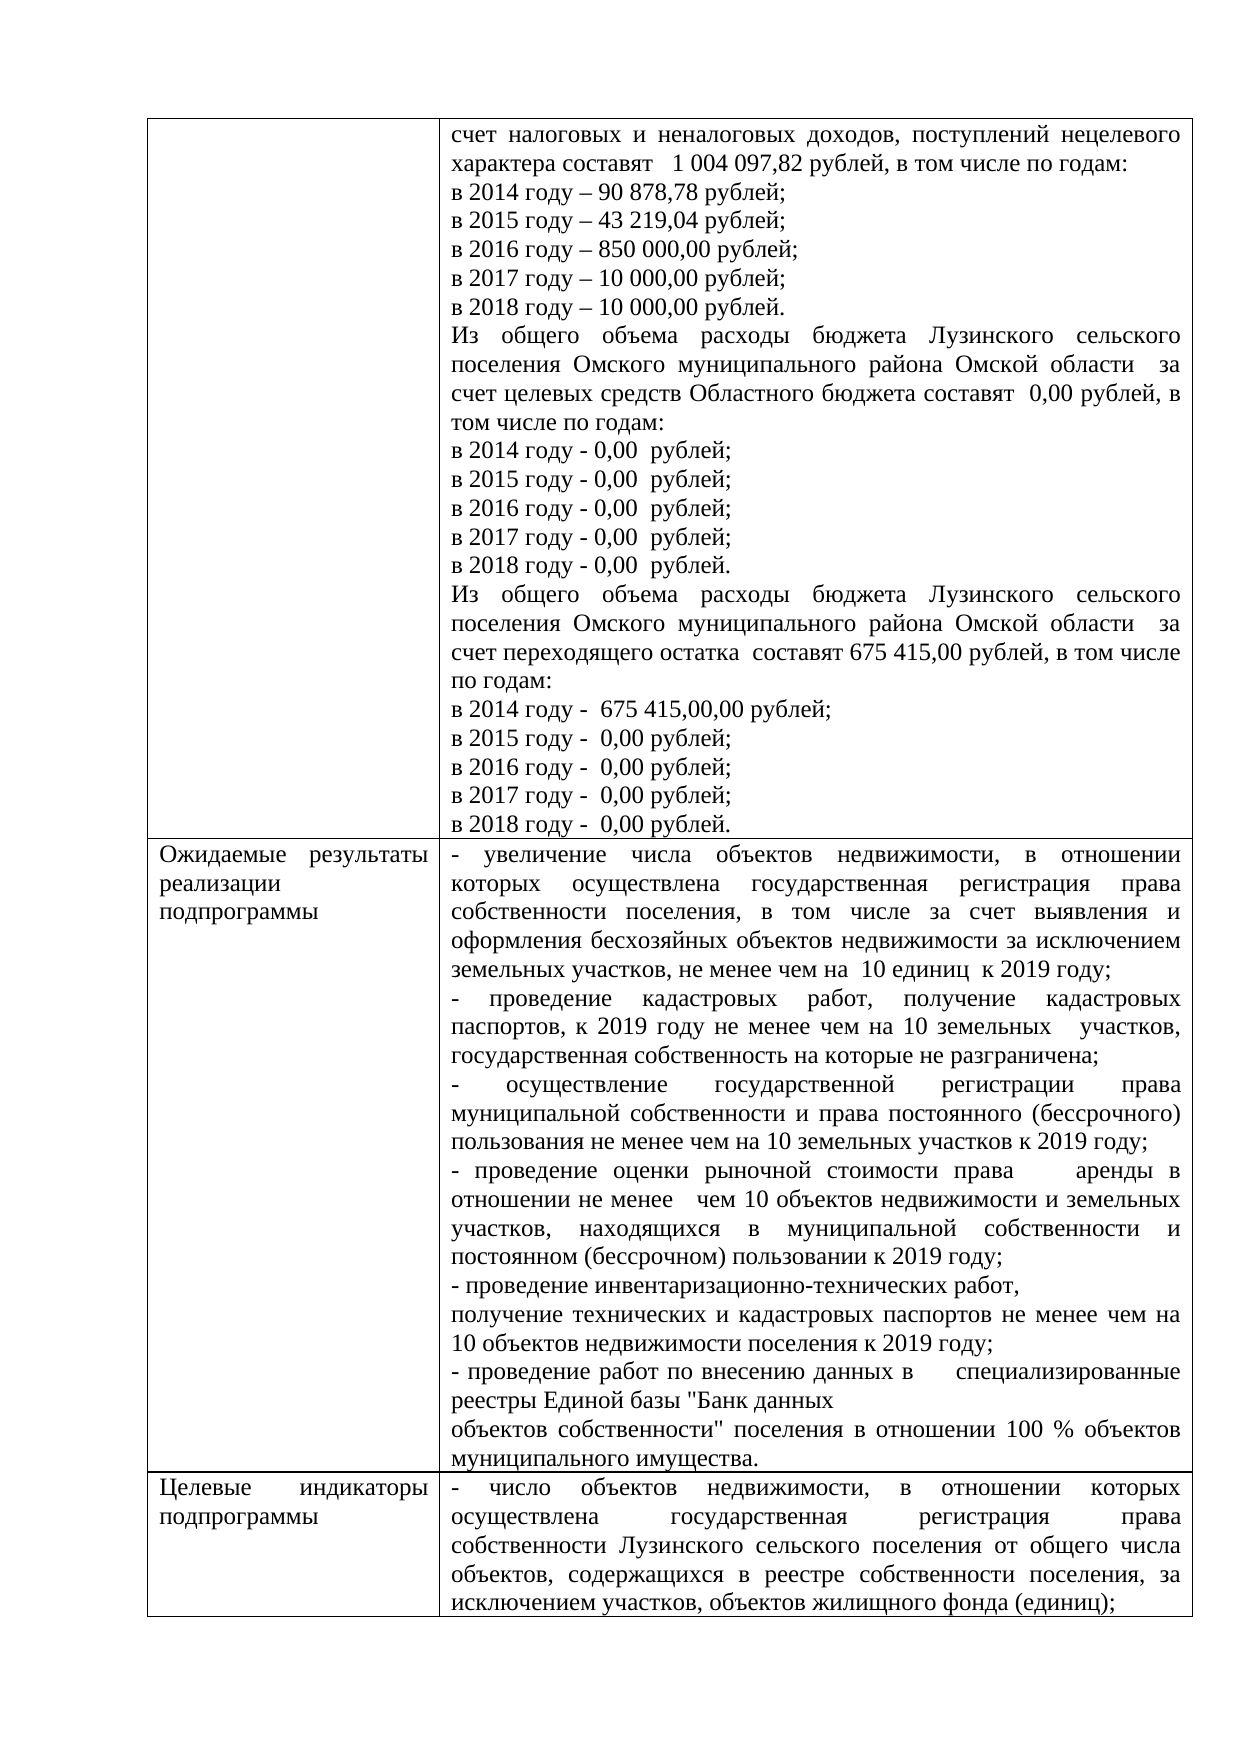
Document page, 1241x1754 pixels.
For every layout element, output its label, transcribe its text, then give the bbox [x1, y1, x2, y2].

table_cell Ожидаемые результаты реализации подпрограммы [148, 839, 439, 1471]
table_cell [440, 119, 1192, 838]
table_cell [148, 119, 439, 838]
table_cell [148, 1473, 439, 1616]
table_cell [440, 1473, 1192, 1616]
table_cell - увеличение числа объектов недвижимости, в отношении которых осуществлена государственная регистрация права собственности поселения, в том числе за счет выявления и оформления бесхозяйных объектов недвижимости за исключением земельных участков, не менее чем на 10 единиц к 2019 году; - проведение кадастровых работ, получение кадастровых паспортов, к 2019 году не менее чем на 10 земельных участков, государственная собственность на которые не разграничена; - осуществление государственной регистрации права муниципальной собственности и права постоянного (бессрочного) пользования не менее чем на 10 земельных участков к 2019 году; - проведение оценки рыночной стоимости права аренды в отношении не менее чем 10 объектов недвижимости и земельных участков, находящихся в муниципальной собственности и постоянном (бессрочном) пользовании к 2019 году; - проведение инвентаризационно-технических работ, получение технических и кадастровых паспортов не менее чем на 10 объектов недвижимости поселения к 2019 году; - проведение работ по внесению данных в специализированные реестры Единой базы "Банк данных объектов собственности" поселения в отношении 100 % объектов муниципального имущества. [440, 839, 1192, 1471]
